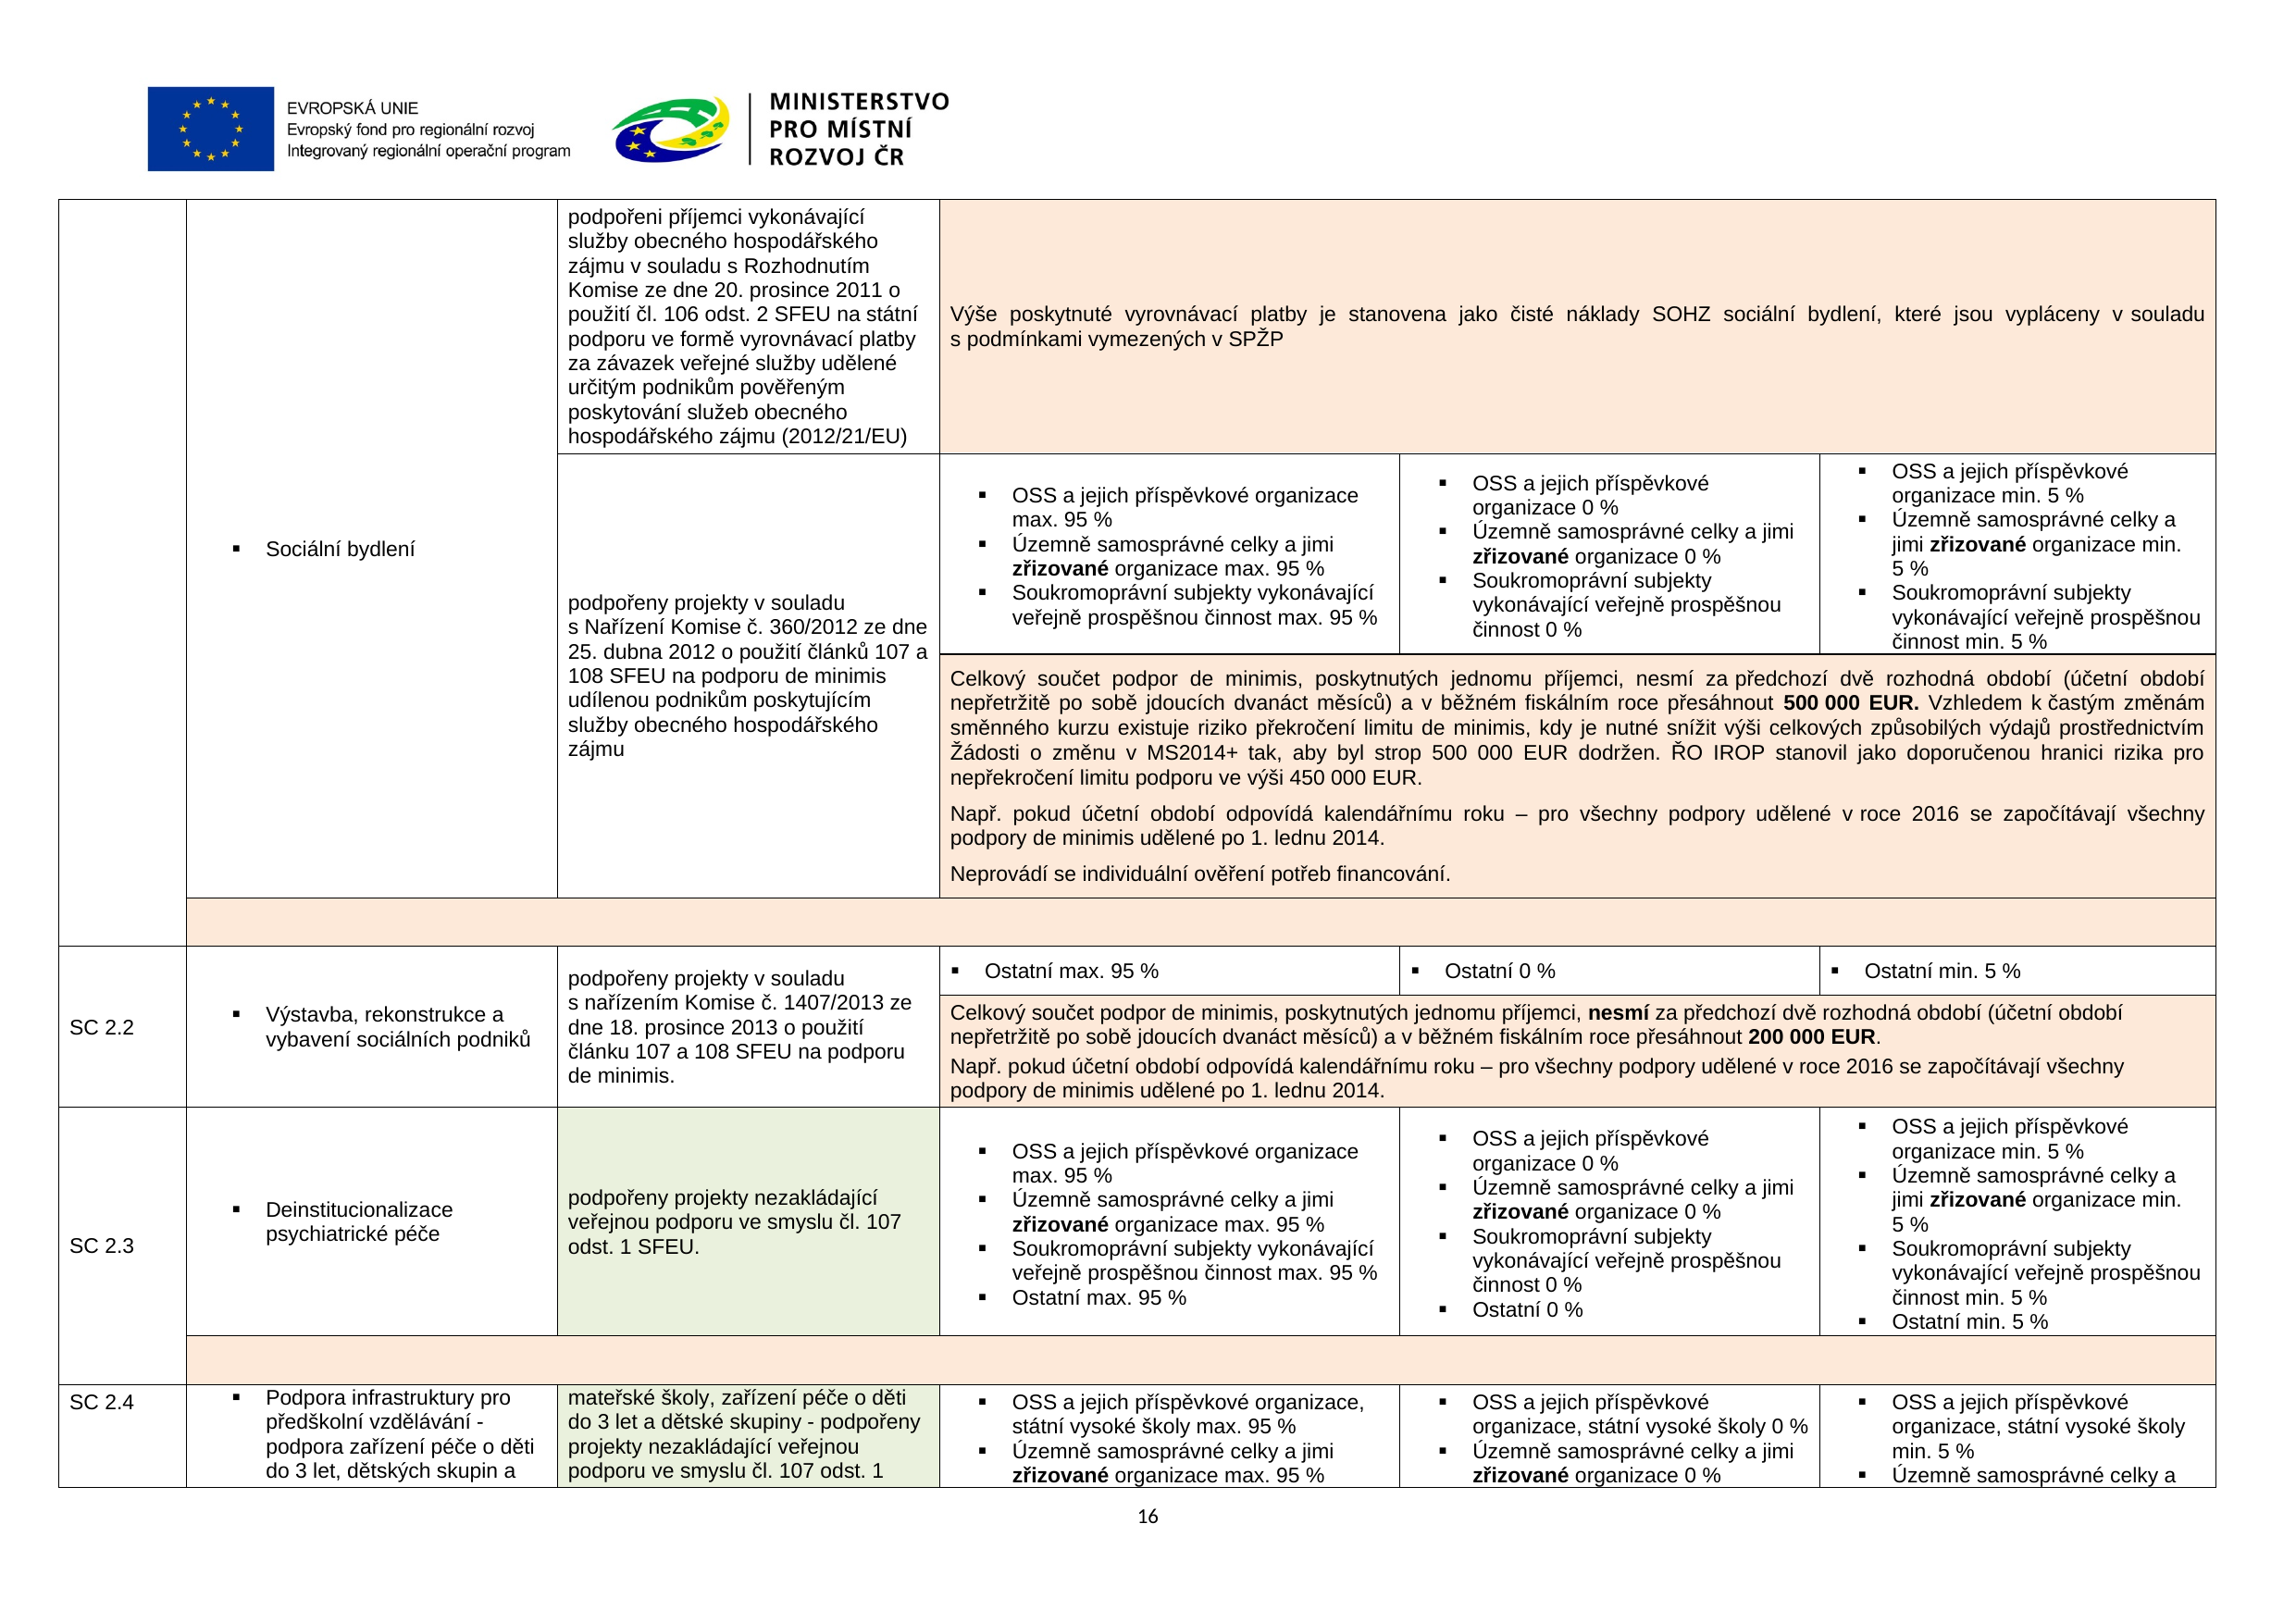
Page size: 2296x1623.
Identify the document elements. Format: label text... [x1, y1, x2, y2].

table_cell Ostatní max. 95 % [940, 947, 1399, 995]
table_cell SC 2.4 [59, 1385, 186, 1487]
table_cell podpořeny projekty v souladu s nařízením Komise č. 1407/2013 ze dne 18. prosince 2013 o použití článku 107 a 108 SFEU na podporu de minimis. [558, 947, 939, 1107]
table_cell podpořeny projekty v souladu s Nařízení Komise č. 360/2012 ze dne 25. dubna 2012 o použití článků 107 a 108 SFEU na podporu de minimis udílenou podnikům poskytujícím služby obecného hospodářského zájmu [558, 454, 939, 898]
table_cell Výše poskytnuté vyrovnávací platby je stanovena jako čisté náklady SOHZ sociální bydlení, které jsou vypláceny v souladu s podmínkami vymezených v SPŽP [940, 200, 2215, 452]
table_cell Výstavba, rekonstrukce a vybavení sociálních podniků [187, 947, 557, 1107]
table_cell OSS a jejich příspěvkové organizace max. 95 % Územně samosprávné celky a jimi zřizované organizace max. 95 % Soukromoprávní subjekty vykonávající veřejně prospěšnou činnost max. 95 % [940, 454, 1399, 653]
table_cell OSS a jejich příspěvkové organizace 0 % Územně samosprávné celky a jimi zřizované organizace 0 % Soukromoprávní subjekty vykonávající veřejně prospěšnou činnost 0 % [1400, 454, 1819, 653]
table_cell OSS a jejich příspěvkové organizace min. 5 % Územně samosprávné celky a jimi zřizované organizace min. 5 % Soukromoprávní subjekty vykonávající veřejně prospěšnou činnost min. 5 % Ostatní min. 5 % [1820, 1108, 2215, 1335]
table_cell OSS a jejich příspěvkové organizace max. 95 % Územně samosprávné celky a jimi zřizované organizace max. 95 % Soukromoprávní subjekty vykonávající veřejně prospěšnou činnost max. 95 % Ostatní max. 95 % [940, 1108, 1399, 1335]
table_cell SC 2.3 [59, 1108, 186, 1384]
table_cell Ostatní min. 5 % [1820, 947, 2215, 995]
table_cell Celkový součet podpor de minimis, poskytnutých jednomu příjemci, nesmí za předchozí dvě rozhodná období (účetní období nepřetržitě po sobě jdoucích dvanáct měsíců) a v běžném fiskálním roce přesáhnout 200 000 EUR. Např. pokud účetní období odpovídá kalendářnímu roku – pro všechny podpory udělené v roce 2016 se započítávají všechny podpory de minimis udělené po 1. lednu 2014. [940, 996, 2215, 1107]
table_cell Celkový součet podpor de minimis, poskytnutých jednomu příjemci, nesmí za předchozí dvě rozhodná období (účetní období nepřetržitě po sobě jdoucích dvanáct měsíců) a v běžném fiskálním roce přesáhnout 500 000 EUR. Vzhledem k častým změnám směnného kurzu existuje riziko překročení limitu de minimis, kdy je nutné snížit výši celkových způsobilých výdajů prostřednictvím Žádosti o změnu v MS2014+ tak, aby byl strop 500 000 EUR dodržen. ŘO IROP stanovil jako doporučenou hranici rizika pro nepřekročení limitu podporu ve výši 450 000 EUR. Např. pokud účetní období odpovídá kalendářnímu roku – pro všechny podpory udělené v roce 2016 se započítávají všechny podpory de minimis udělené po 1. lednu 2014. Neprovádí se individuální ověření potřeb financování. [940, 655, 2215, 898]
table_cell Sociální bydlení [187, 200, 557, 898]
table_cell OSS a jejich příspěvkové organizace min. 5 % Územně samosprávné celky a jimi zřizované organizace min. 5 % Soukromoprávní subjekty vykonávající veřejně prospěšnou činnost min. 5 % [1820, 454, 2215, 653]
table_cell Podpora infrastruktury pro předškolní vzdělávání - podpora zařízení péče o děti do 3 let, dětských skupin a mateřských škol [187, 1385, 557, 1487]
table_cell podpořeny projekty nezakládající veřejnou podporu ve smyslu čl. 107 odst. 1 SFEU. [558, 1108, 939, 1335]
table_cell podpořeni příjemci vykonávající služby obecného hospodářského zájmu v souladu s Rozhodnutím Komise ze dne 20. prosince 2011 o použití čl. 106 odst. 2 SFEU na státní podporu ve formě vyrovnávací platby za závazek veřejné služby udělené určitým podnikům pověřeným poskytování služeb obecného hospodářského zájmu (2012/21/EU) [558, 200, 939, 452]
table_cell [187, 1336, 2215, 1384]
picture [119, 57, 976, 199]
table_cell OSS a jejich příspěvkové organizace 0 % Územně samosprávné celky a jimi zřizované organizace 0 % Soukromoprávní subjekty vykonávající veřejně prospěšnou činnost 0 % Ostatní 0 % [1400, 1108, 1819, 1335]
table_cell Ostatní 0 % [1400, 947, 1819, 995]
table_cell mateřské školy, zařízení péče o děti do 3 let a dětské skupiny - podpořeny projekty nezakládající veřejnou podporu ve smyslu čl. 107 odst. 1 SFEU. [558, 1385, 939, 1487]
table_cell [187, 898, 2215, 946]
table_cell SC 2.2 [59, 947, 186, 1107]
table_cell Deinstitucionalizace psychiatrické péče [187, 1108, 557, 1335]
